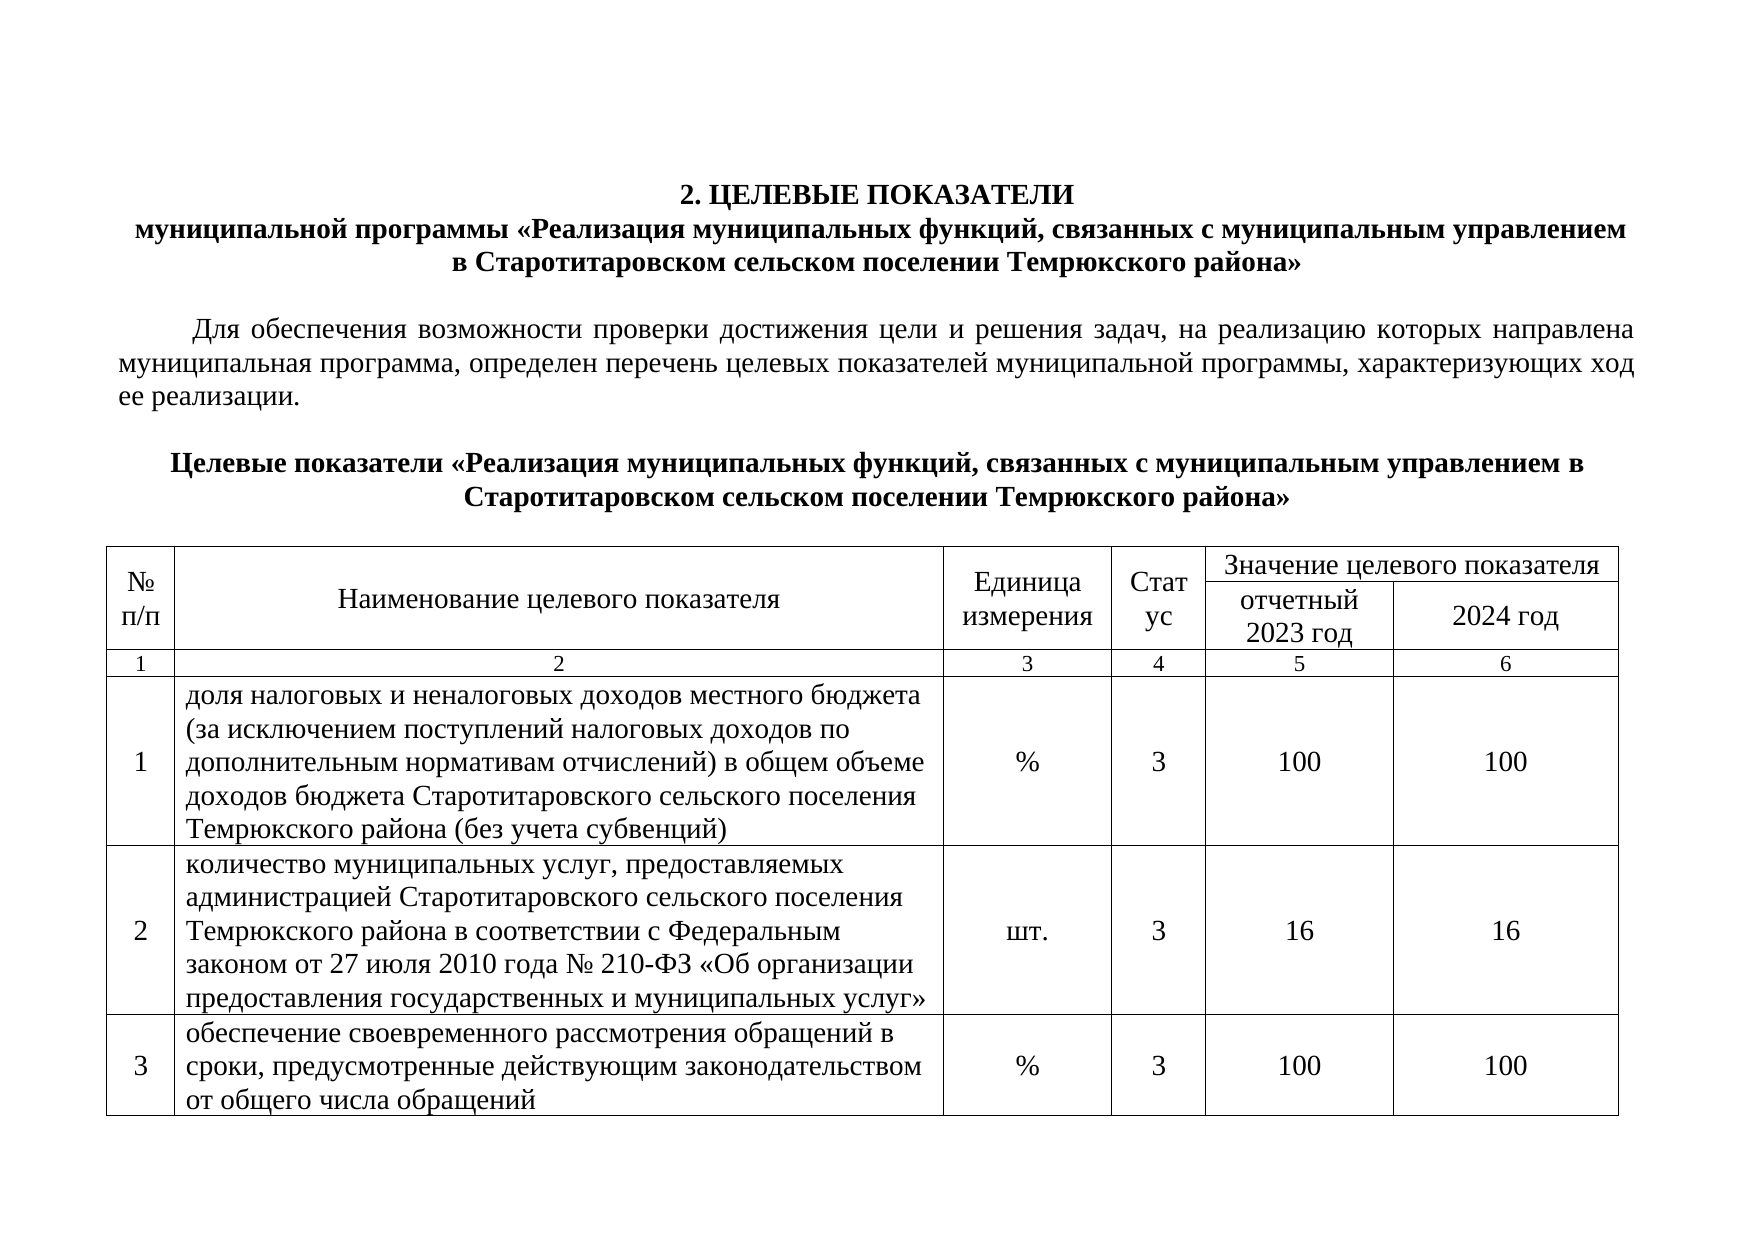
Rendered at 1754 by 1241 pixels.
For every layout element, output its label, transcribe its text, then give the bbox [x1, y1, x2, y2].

text муниципальной программы «Реализация муниципальных функций, связанных с муниципальным управлением в Старотитаровском сельском поселении Темрюкского района» [118, 211, 1636, 278]
table_cell % [944, 1015, 1111, 1115]
table_cell 4 [1112, 650, 1205, 676]
table_cell обеспечение своевременного рассмотрения обращений в сроки, предусмотренные действующим законодательством от общего числа обращений [175, 1015, 943, 1115]
text Целевые показатели «Реализация муниципальных функций, связанных с муниципальным управлением в Старотитаровском сельском поселении Темрюкского района» [118, 446, 1636, 513]
text 2. ЦЕЛЕВЫЕ ПОКАЗАТЕЛИ [118, 177, 1636, 211]
table_cell доля налоговых и неналоговых доходов местного бюджета (за исключением поступлений налоговых доходов по дополнительным нормативам отчислений) в общем объеме доходов бюджета Старотитаровского сельского поселения Темрюкского района (без учета субвенций) [175, 677, 943, 845]
table_cell отчетный 2023 год [1206, 582, 1393, 649]
table_cell 3 [1112, 846, 1205, 1014]
table_cell количество муниципальных услуг, предоставляемых администрацией Старотитаровского сельского поселения Темрюкского района в соответствии с Федеральным законом от 27 июля 2010 года № 210-ФЗ «Об организации предоставления государственных и муниципальных услуг» [175, 846, 943, 1014]
table_cell 2024 год [1394, 582, 1618, 649]
table_header Значение целевого показателя [1206, 547, 1618, 581]
table_cell 100 [1206, 1015, 1393, 1115]
table_cell 100 [1394, 1015, 1618, 1115]
table_cell 5 [1206, 650, 1393, 676]
table_cell 100 [1206, 677, 1393, 845]
table_cell 3 [944, 650, 1111, 676]
table_cell 3 [1112, 1015, 1205, 1115]
table_header Единица измерения [944, 547, 1111, 649]
table_cell 1 [107, 650, 174, 676]
table_cell 100 [1394, 677, 1618, 845]
table_cell 1 [107, 677, 174, 845]
table_cell шт. [944, 846, 1111, 1014]
table_cell 2 [107, 846, 174, 1014]
table_cell 3 [107, 1015, 174, 1115]
table_cell 2 [175, 650, 943, 676]
table_cell 3 [1112, 677, 1205, 845]
table_cell 16 [1206, 846, 1393, 1014]
table_header Статус [1112, 547, 1205, 649]
table_header № п/п [107, 547, 174, 649]
table_cell % [944, 677, 1111, 845]
table_cell 16 [1394, 846, 1618, 1014]
table_header Наименование целевого показателя [175, 547, 943, 649]
text Для обеспечения возможности проверки достижения цели и решения задач, на реализацию которых направлена муниципальная программа, определен перечень целевых показателей муниципальной программы, характеризующих ход ее реализации. [118, 311, 1636, 412]
table_cell 6 [1394, 650, 1618, 676]
